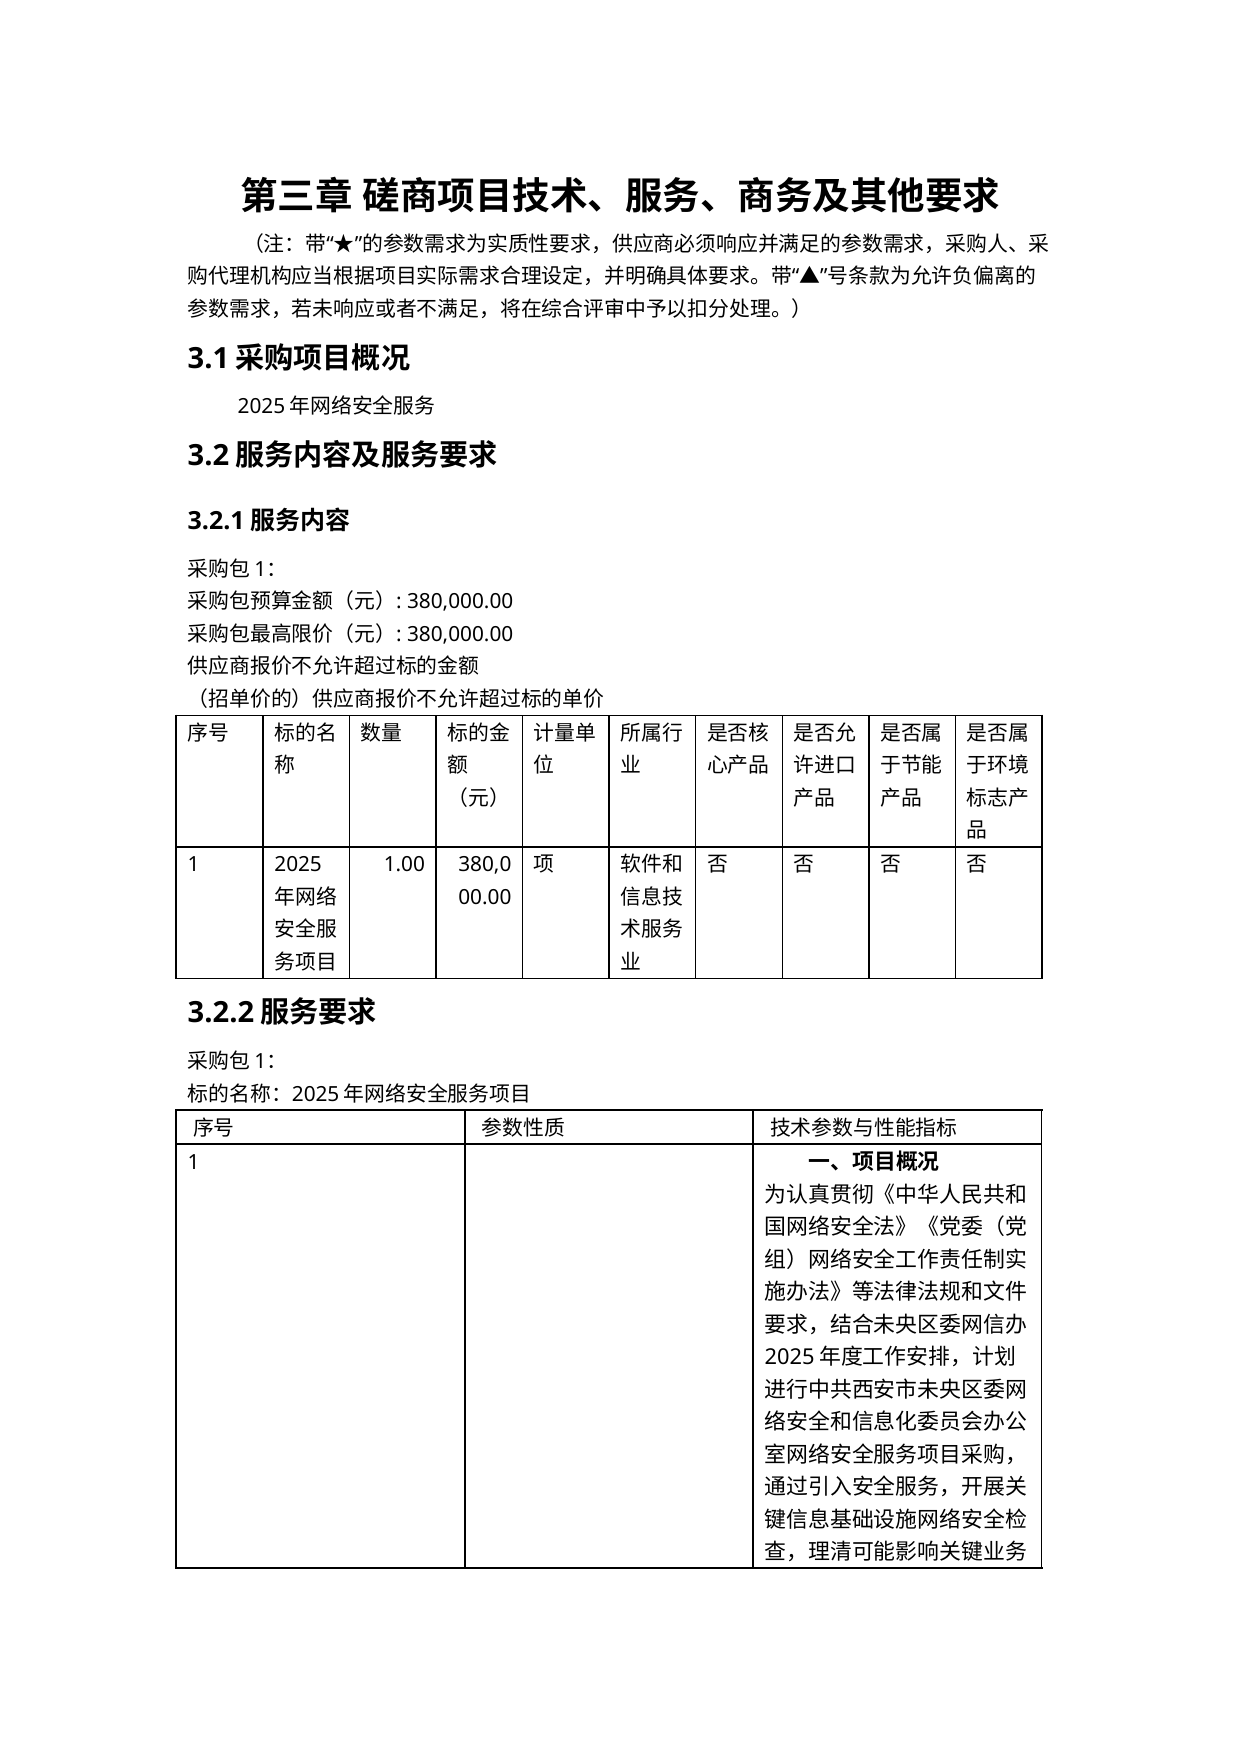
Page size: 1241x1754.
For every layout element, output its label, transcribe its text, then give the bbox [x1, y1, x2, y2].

text 3.2服务内容及服务要求 [187, 422, 1053, 487]
text 3.2.2服务要求 [187, 979, 1053, 1044]
text 2025年网络安全服务 [187, 389, 1053, 422]
table_cell 软件和信息技术服务业 [610, 848, 695, 978]
table_header 计量单位 [523, 716, 608, 846]
table_header 数量 [350, 716, 435, 846]
table_cell 否 [783, 848, 868, 978]
text 供应商报价不允许超过标的金额 [187, 649, 1053, 682]
text 标的名称：2025年网络安全服务项目 [187, 1077, 1053, 1109]
table_header 所属行业 [610, 716, 695, 846]
text （注：带“★”的参数需求为实质性要求，供应商必须响应并满足的参数需求，采购人、采购代理机构应当根据项目实际需求合理设定，并明确具体要求。带“▲”号条款为允许负偏离的参数需求，若未响应或者不满足，将在综合评审中予以扣分处理。） [187, 227, 1053, 324]
table_header 是否核心产品 [696, 716, 782, 846]
table_header 序号 [177, 1111, 464, 1143]
text 3.2.1服务内容 [187, 487, 1053, 552]
table_header 技术参数与性能指标 [754, 1111, 1041, 1143]
text 3.1采购项目概况 [187, 324, 1053, 389]
table_cell 380,000.00 [437, 848, 522, 978]
text （招单价的）供应商报价不允许超过标的单价 [187, 682, 1053, 714]
table_cell 2025年网络安全服务项目 [264, 848, 349, 978]
table_cell 1 [177, 1145, 464, 1567]
table_header 是否属于节能产品 [870, 716, 955, 846]
table_cell 否 [956, 848, 1041, 978]
table_header 是否属于环境标志产品 [956, 716, 1041, 846]
table_header 参数性质 [466, 1111, 752, 1143]
table_cell 否 [870, 848, 955, 978]
table_cell 1.00 [350, 848, 435, 978]
text 采购包最高限价（元）: 380,000.00 [187, 617, 1053, 649]
text 采购包1： [187, 552, 1053, 584]
table_header 标的金额 （元） [437, 716, 522, 846]
text 采购包1： [187, 1044, 1053, 1077]
table_cell [466, 1145, 752, 1567]
table_cell 否 [696, 848, 782, 978]
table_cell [754, 1145, 1041, 1567]
text 采购包预算金额（元）: 380,000.00 [187, 584, 1053, 617]
table_header 标的名称 [264, 716, 349, 846]
table_cell 项 [523, 848, 608, 978]
table_header 是否允许进口产品 [783, 716, 868, 846]
table_header 序号 [177, 716, 262, 846]
text 第三章 磋商项目技术、服务、商务及其他要求 [187, 162, 1053, 227]
table_cell 1 [177, 848, 262, 978]
